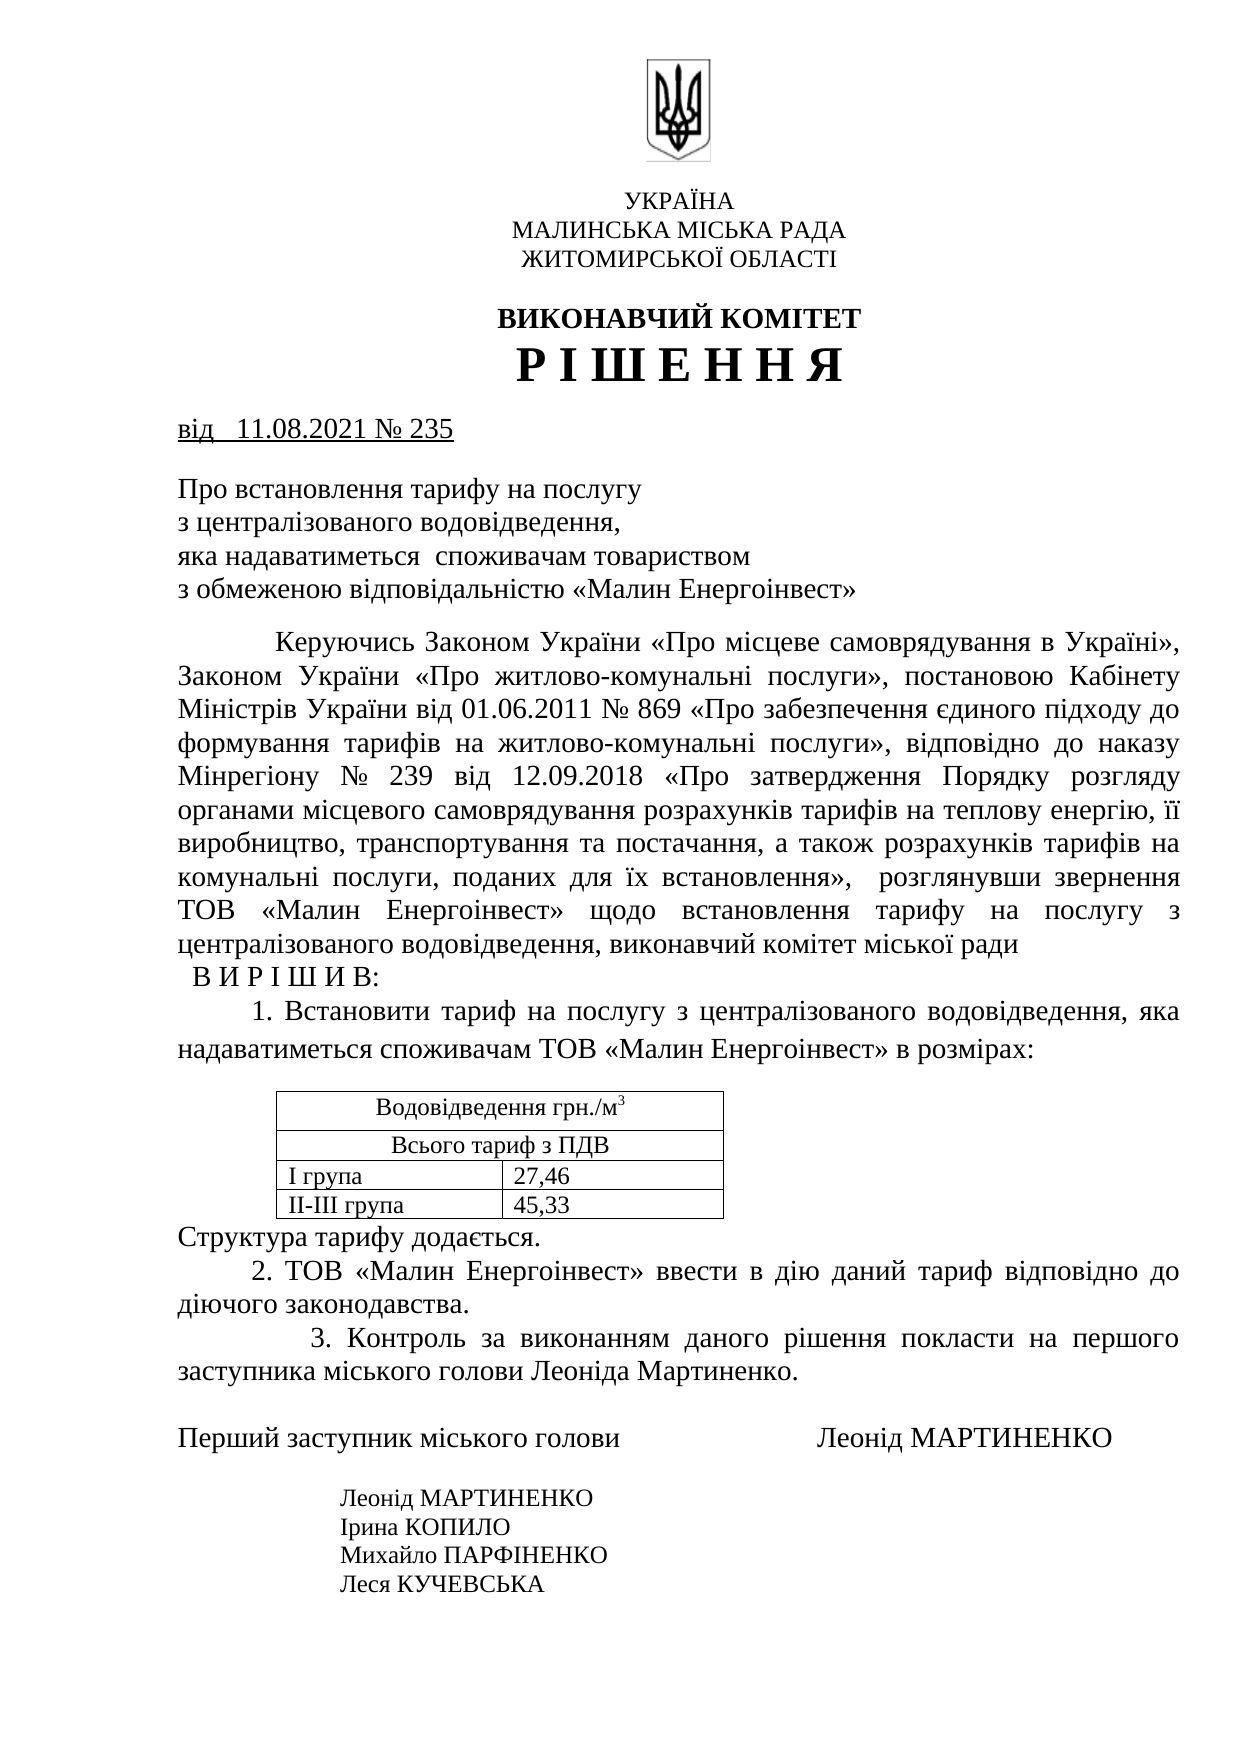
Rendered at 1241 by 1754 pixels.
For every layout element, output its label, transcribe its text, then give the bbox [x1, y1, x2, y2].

table_cell Всього тариф з ПДВ [277, 1131, 723, 1160]
table_cell 45,33 [503, 1190, 723, 1218]
text УКРАЇНА [177, 186, 1181, 215]
table_cell 27,46 [503, 1161, 723, 1189]
text від 11.08.2021 № 235 [177, 411, 1181, 445]
text ВИКОНАВЧИЙ КОМІТЕТ [177, 301, 1181, 335]
text Структура тарифу додається. [177, 1219, 1181, 1253]
text МАЛИНСЬКА МІСЬКА РАДА [177, 215, 1181, 244]
text Ірина КОПИЛО [177, 1512, 1181, 1540]
text з обмеженою відповідальністю «Малин Енергоінвест» [177, 571, 1181, 605]
text Р І Ш Е Н Н Я [177, 335, 1181, 392]
text 1. Встановити тариф на послугу з централізованого водовідведення, яка надаватиметься споживачам ТОВ «Малин Енергоінвест» в розмірах: [177, 993, 1181, 1065]
text ЖИТОМИРСЬКОЇ ОБЛАСТІ [177, 244, 1181, 272]
text Леонід МАРТИНЕНКО [177, 1483, 1181, 1512]
text з централізованого водовідведення, [177, 504, 1181, 538]
text В И Р І Ш И В: [177, 959, 1181, 993]
text Михайло ПАРФІНЕНКО [177, 1540, 1181, 1569]
picture [646, 59, 712, 163]
text 3. Контроль за виконанням даного рішення покласти на першого заступника міського голови Леоніда Мартиненко. [177, 1320, 1181, 1387]
text Леся КУЧЕВСЬКА [177, 1569, 1181, 1598]
text Про встановлення тарифу на послугу [177, 471, 1181, 504]
table_header Водовідведення грн./м3 Грн./ [277, 1092, 723, 1129]
table_cell І група [277, 1161, 502, 1189]
table_cell ІІ-ІІІ група [277, 1190, 502, 1218]
text Керуючись Законом України «Про місцеве самоврядування в Україні», Законом України «Про житлово-комунальні послуги», постановою Кабінету Міністрів України від 01.06.2011 № 869 «Про забезпечення єдиного підходу до формування тарифів на житлово-комунальні послуги», відповідно до наказу Мінрегіону № 239 від 12.09.2018 «Про затвердження Порядку розгляду органами місцевого самоврядування розрахунків тарифів на теплову енергію, її виробництво, транспортування та постачання, а також розрахунків тарифів на комунальні послуги, поданих для їх встановлення», розглянувши звернення ТОВ «Малин Енергоінвест» щодо встановлення тарифу на послугу з централізованого водовідведення, виконавчий комітет міської ради [177, 624, 1181, 959]
text 2. ТОВ «Малин Енергоінвест» ввести в дію даний тариф відповідно до діючого законодавства. [177, 1253, 1181, 1320]
text яка надаватиметься споживачам товариством [177, 538, 1181, 571]
text Перший заступник міського голови Леонід МАРТИНЕНКО [177, 1421, 1181, 1454]
